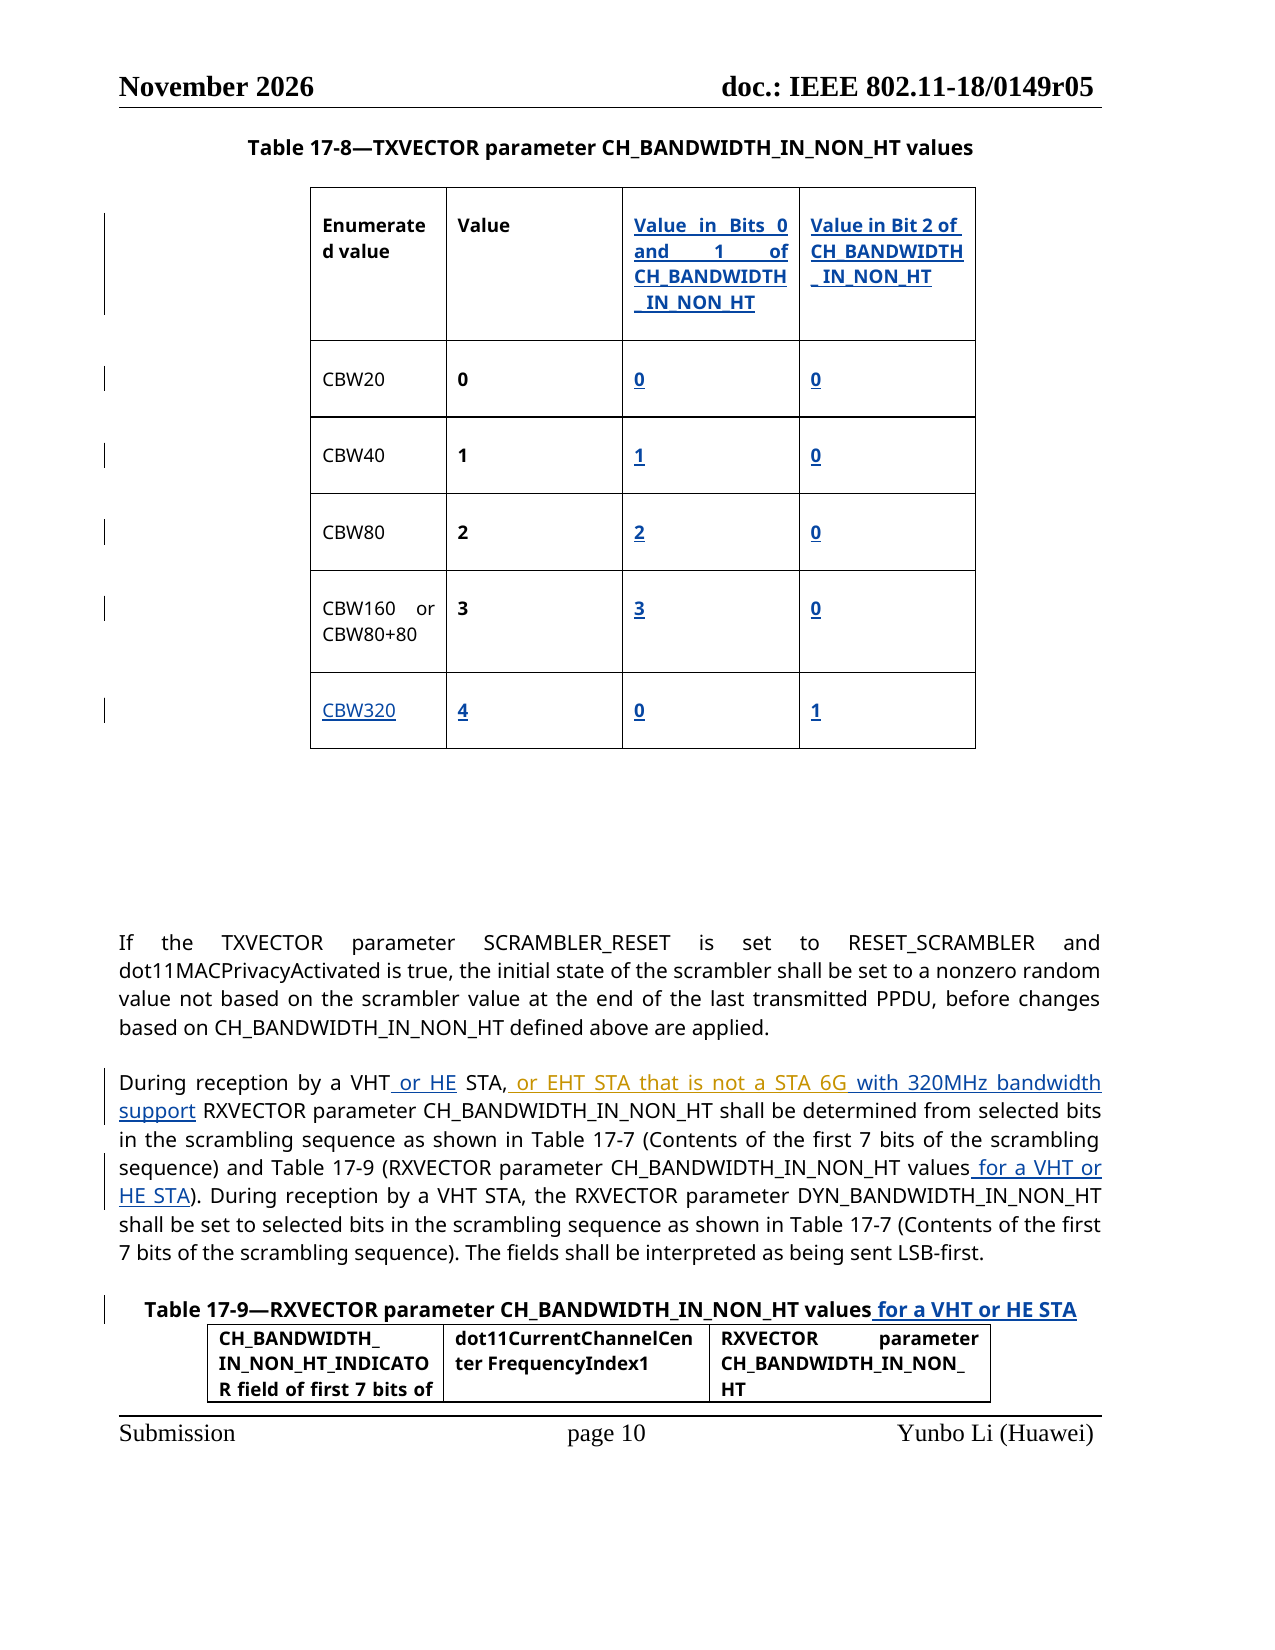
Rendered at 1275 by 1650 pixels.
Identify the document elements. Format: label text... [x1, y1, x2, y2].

table_cell [800, 341, 975, 416]
table_cell [311, 673, 446, 748]
table_cell CBW20 [311, 341, 446, 416]
table_header Enumerated value [311, 188, 446, 340]
table_cell [623, 571, 799, 672]
table_header [623, 188, 799, 340]
table_cell 2 [447, 494, 622, 569]
table_cell [623, 341, 799, 416]
text Table 17-9—RXVECTOR parameter CH_BANDWIDTH_IN_NON_HT values [119, 1295, 1102, 1324]
table_cell CBW160 or CBW80+80 [311, 571, 446, 672]
text Table 17-8—TXVECTOR parameter CH_BANDWIDTH_IN_NON_HT values [119, 133, 1102, 162]
table_cell 3 [447, 571, 622, 672]
table_header Value [447, 188, 622, 340]
text If the TXVECTOR parameter SCRAMBLER_RESET is set to RESET_SCRAMBLER and dot11MACPrivacyActivated is true, the initial state of the scrambler shall be set to a nonzero random value not based on the scrambler value at the end of the last transmitted PPDU, before changes based on CH_BANDWIDTH_IN_NON_HT defined above are applied. [119, 928, 1102, 1041]
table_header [208, 1325, 443, 1401]
table_cell 0 [447, 341, 622, 416]
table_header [444, 1325, 709, 1401]
table_cell [800, 673, 975, 748]
table_header [800, 188, 975, 340]
table_cell 1 [447, 418, 622, 493]
text During reception by a VHT STA, RXVECTOR parameter CH_BANDWIDTH_IN_NON_HT shall be determined from selected bits in the scrambling sequence as shown in Table 17-7 (Contents of the first 7 bits of the scrambling sequence) and Table 17-9 (RXVECTOR parameter CH_BANDWIDTH_IN_NON_HT values). During reception by a VHT STA, the RXVECTOR parameter DYN_BANDWIDTH_IN_NON_HT shall be set to selected bits in the scrambling sequence as shown in Table 17-7 (Contents of the first 7 bits of the scrambling sequence). The fields shall be interpreted as being sent LSB-first. [119, 1068, 1102, 1267]
table_cell [800, 571, 975, 672]
table_cell [800, 418, 975, 493]
table_cell [447, 673, 622, 748]
table_cell CBW80 [311, 494, 446, 569]
table_cell [800, 494, 975, 569]
table_cell [623, 418, 799, 493]
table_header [710, 1325, 990, 1401]
table_cell [623, 494, 799, 569]
table_cell [623, 673, 799, 748]
table_cell CBW40 [311, 418, 446, 493]
